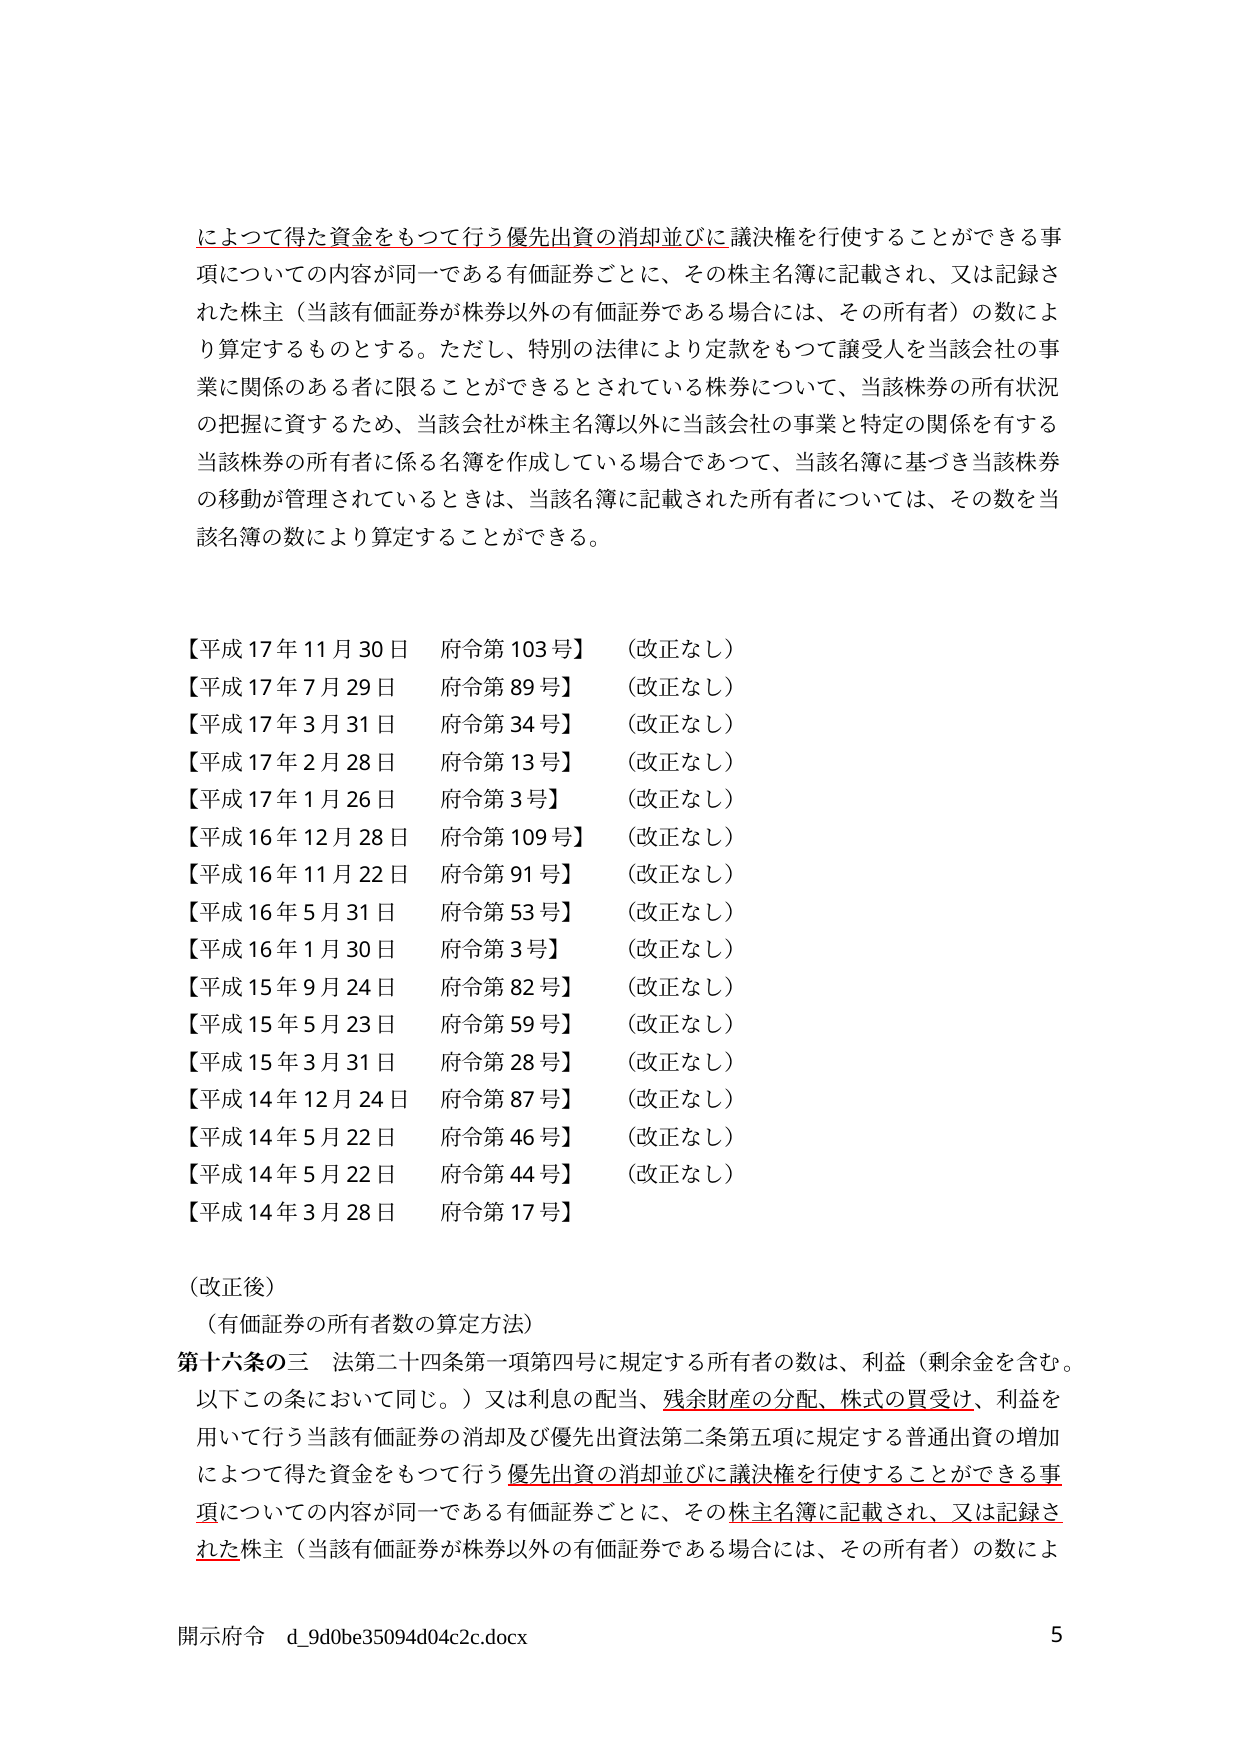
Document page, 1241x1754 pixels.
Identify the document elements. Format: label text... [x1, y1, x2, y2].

text 【平成16年12月28日 府令第109号】 （改正なし） [177, 817, 1063, 854]
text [177, 1342, 1063, 1567]
text 【平成16年11月22日 府令第91号】 （改正なし） [177, 854, 1063, 892]
text 【平成14年12月24日 府令第87号】 （改正なし） [177, 1079, 1063, 1117]
text （有価証券の所有者数の算定方法） [196, 1304, 1063, 1342]
text 【平成14年5月22日 府令第46号】 （改正なし） [177, 1117, 1063, 1154]
text 【平成17年1月26日 府令第3号】 （改正なし） [177, 779, 1063, 817]
text 【平成15年3月31日 府令第28号】 （改正なし） [177, 1042, 1063, 1079]
text 【平成17年2月28日 府令第13号】 （改正なし） [177, 742, 1063, 779]
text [177, 217, 1063, 554]
text 【平成14年3月28日 府令第17号】 [177, 1192, 1063, 1229]
text 【平成17年7月29日 府令第89号】 （改正なし） [177, 667, 1063, 704]
text 【平成15年9月24日 府令第82号】 （改正なし） [177, 967, 1063, 1004]
text 【平成14年5月22日 府令第44号】 （改正なし） [177, 1154, 1063, 1192]
text （改正後） [177, 1267, 1063, 1304]
text 【平成17年11月30日 府令第103号】 （改正なし） [177, 629, 1063, 667]
text 【平成16年5月31日 府令第53号】 （改正なし） [177, 892, 1063, 929]
text 【平成15年5月23日 府令第59号】 （改正なし） [177, 1004, 1063, 1042]
text 【平成17年3月31日 府令第34号】 （改正なし） [177, 704, 1063, 742]
text 【平成16年1月30日 府令第3号】 （改正なし） [177, 929, 1063, 967]
